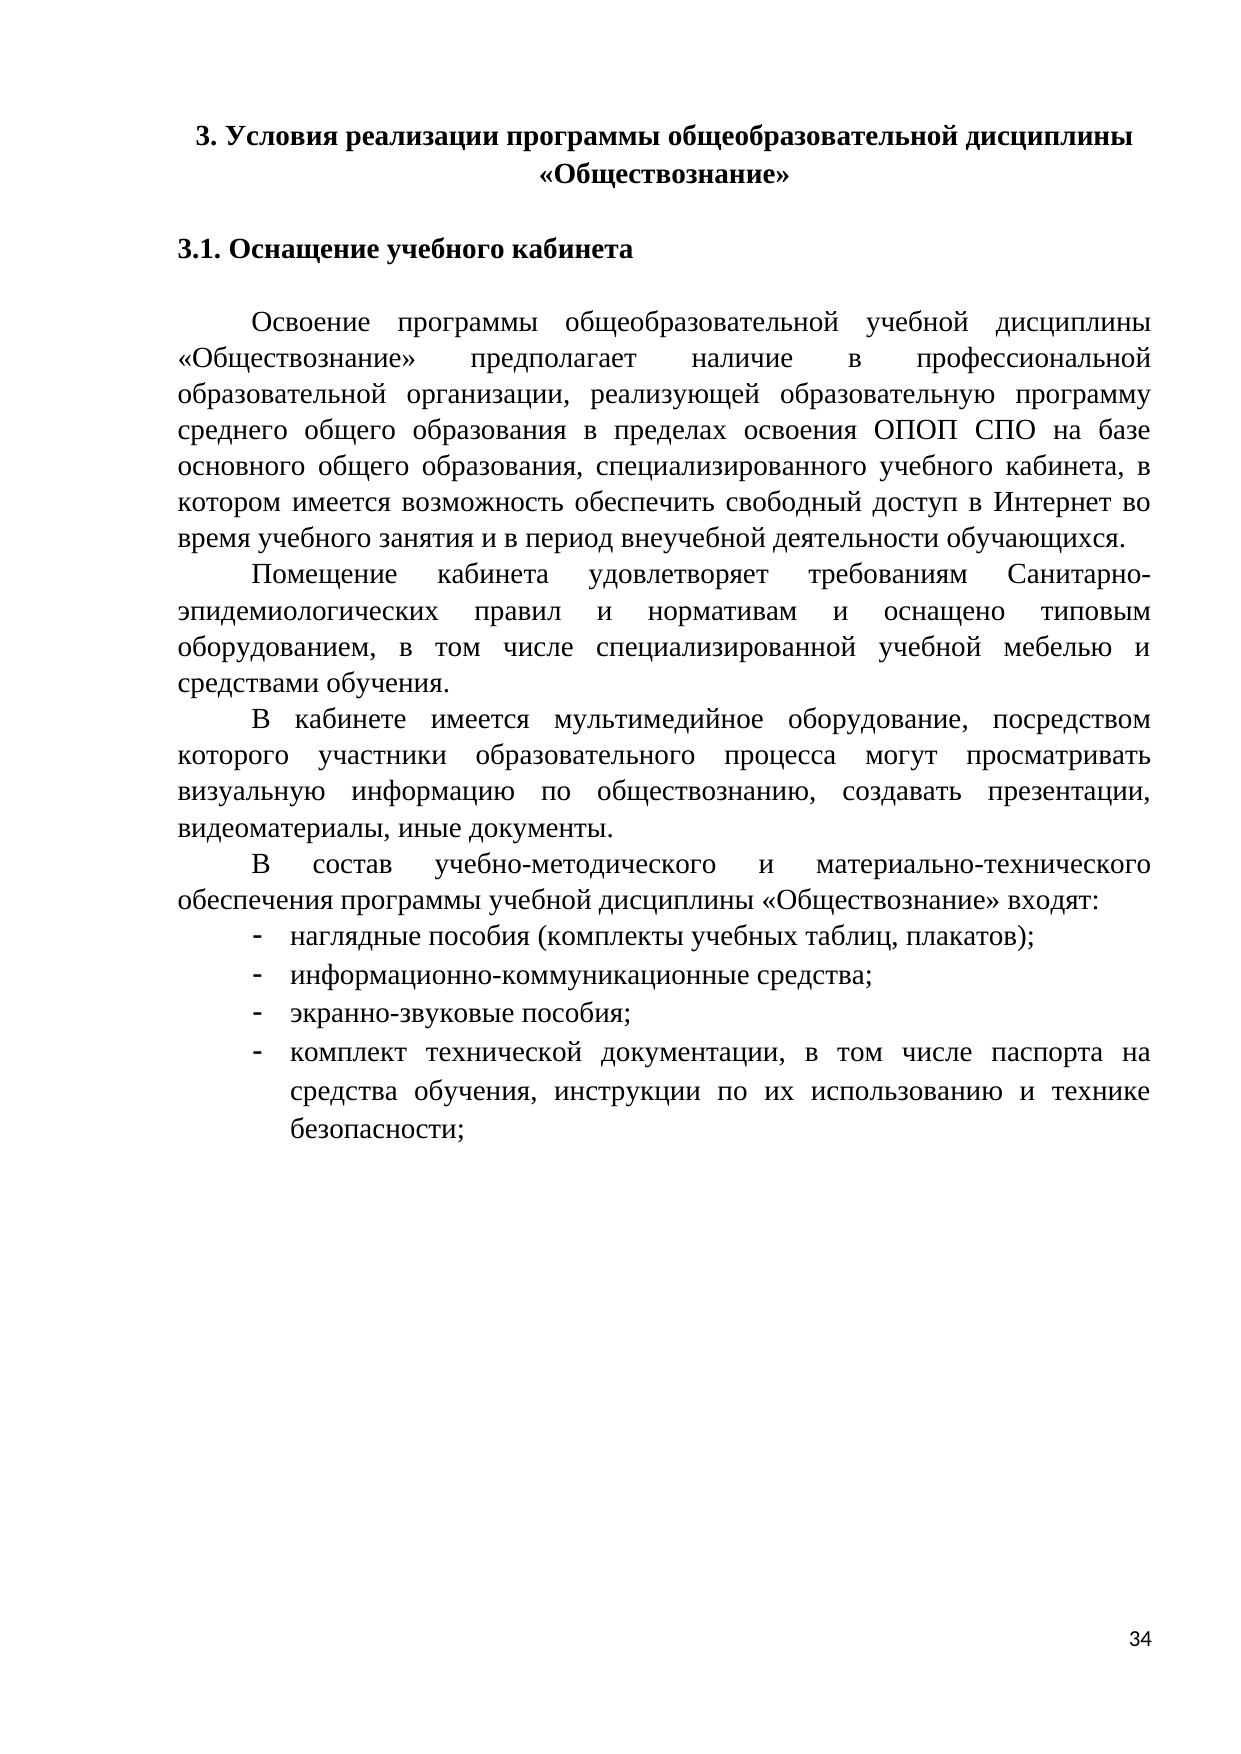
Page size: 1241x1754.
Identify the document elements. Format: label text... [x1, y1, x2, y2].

text В кабинете имеется мультимедийное оборудование, посредством которого участники образовательного процесса могут просматривать визуальную информацию по обществознанию, создавать презентации, видеоматериалы, иные документы. [177, 701, 1152, 843]
subtitle 3. Условия реализации программы общеобразовательной дисциплины «Обществознание» [177, 118, 1152, 190]
list информационно-коммуникационные средства; [252, 957, 1152, 990]
list комплект технической документации, в том числе паспорта на средства обучения, инструкции по их использованию и технике безопасности; [252, 1034, 1152, 1145]
text Помещение кабинета удовлетворяет требованиям Санитарно-эпидемиологических правил и нормативам и оснащено типовым оборудованием, в том числе специализированной учебной мебелью и средствами обучения. [177, 557, 1152, 699]
list экранно-звуковые пособия; [252, 995, 1152, 1029]
text В состав учебно-методического и материально-технического обеспечения программы учебной дисциплины «Обществознание» входят: [177, 846, 1152, 916]
text Освоение программы общеобразовательной учебной дисциплины «Обществознание» предполагает наличие в профессиональной образовательной организации, реализующей образовательную программу среднего общего образования в пределах освоения ОПОП СПО на базе основного общего образования, специализированного учебного кабинета, в котором имеется возможность обеспечить свободный доступ в Интернет во время учебного занятия и в период внеучебной деятельности обучающихся. [177, 304, 1152, 554]
text 3.1. Оснащение учебного кабинета [177, 231, 1152, 265]
list наглядные пособия (комплекты учебных таблиц, плакатов); [252, 918, 1152, 952]
